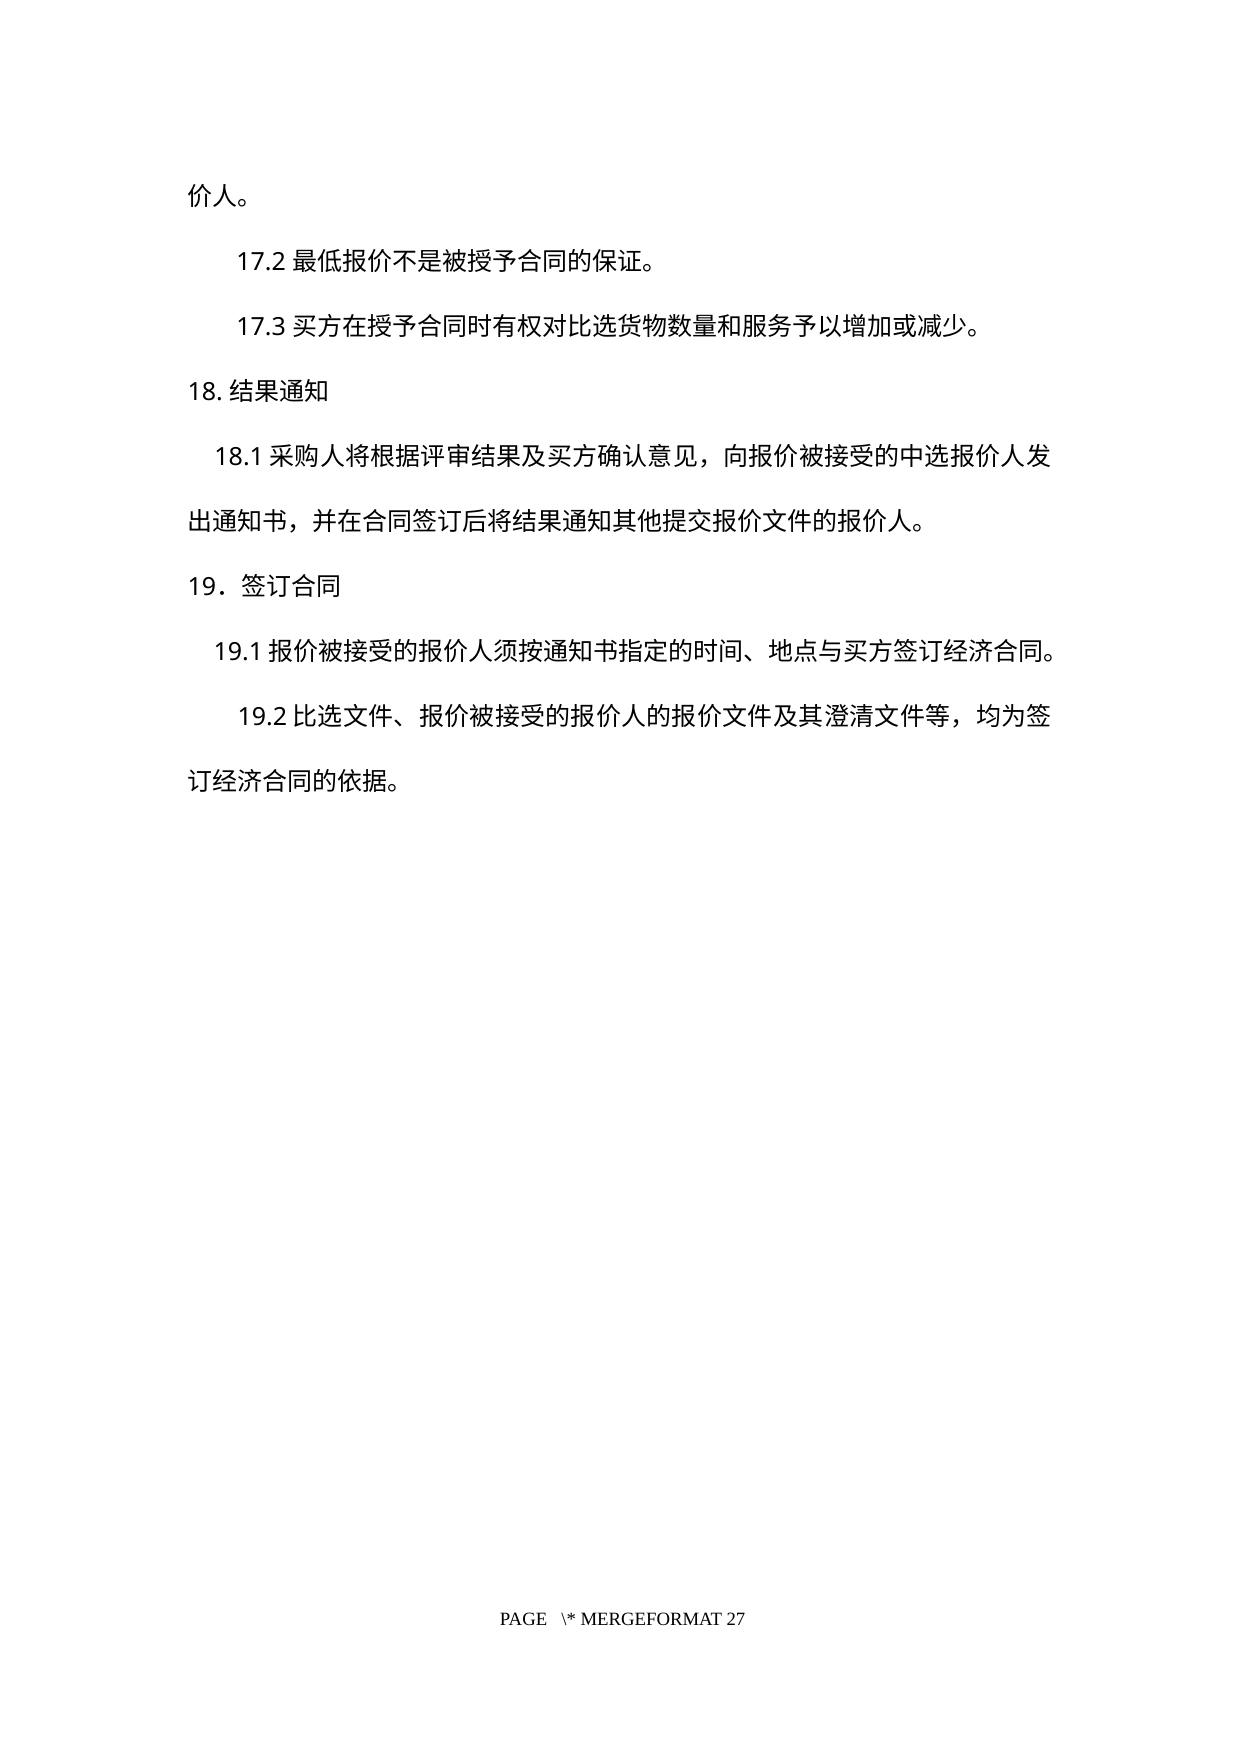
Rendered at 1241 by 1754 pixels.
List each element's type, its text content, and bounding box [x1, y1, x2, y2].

text 17.2 最低报价不是被授予合同的保证。 [187, 227, 1053, 292]
text 17.3 买方在授予合同时有权对比选货物数量和服务予以增加或减少。 [187, 292, 1053, 357]
text 19.1报价被接受的报价人须按通知书指定的时间、地点与买方签订经济合同。 [187, 617, 1053, 682]
text 18.1采购人将根据评审结果及买方确认意见，向报价被接受的中选报价人发出通知书，并在合同签订后将结果通知其他提交报价文件的报价人。 [187, 422, 1053, 552]
text 18. 结果通知 [187, 357, 1053, 422]
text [187, 162, 1053, 227]
text 19.2比选文件、报价被接受的报价人的报价文件及其澄清文件等，均为签订经济合同的依据。 [187, 682, 1053, 812]
text 19．签订合同 [187, 552, 1053, 617]
